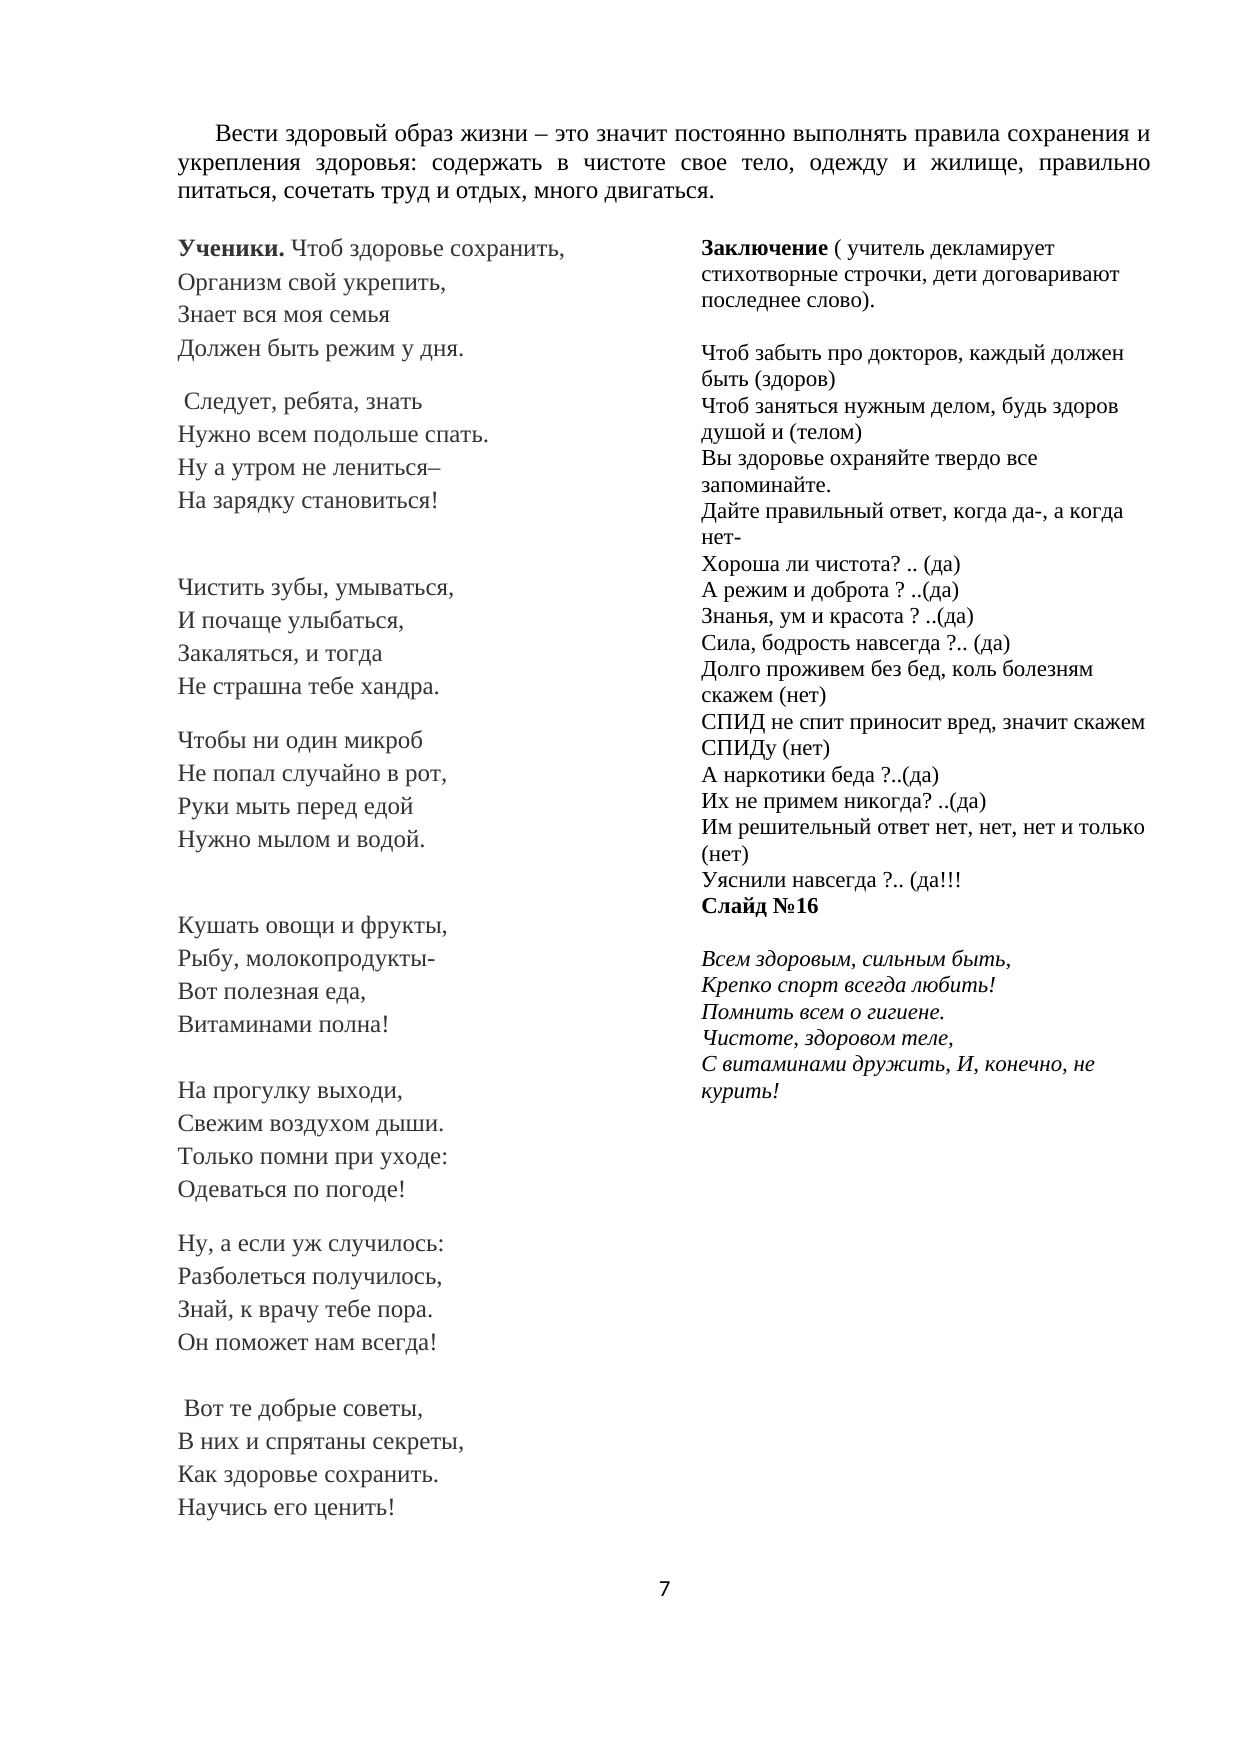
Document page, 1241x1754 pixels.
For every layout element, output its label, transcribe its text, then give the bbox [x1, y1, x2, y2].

text Всем здоровым, сильным быть, [701, 945, 1152, 971]
text Чистоте, здоровом теле, [701, 1024, 1152, 1051]
text Следует, ребята, знать Нужно всем подольше спать. Ну а утром не лениться– На зарядку становиться! [177, 386, 627, 514]
text Кушать овощи и фрукты, Рыбу, молокопродукты- Вот полезная еда, Витаминами полна! На прогулку выходи, Свежим воздухом дыши. Только помни при уходе: Одеваться по погоде! [177, 910, 627, 1203]
text Крепко спорт всегда любить! [701, 971, 1152, 998]
text Вести здоровый образ жизни – это значит постоянно выполнять правила сохранения и укрепления здоровья: содержать в чистоте свое тело, одежду и жилище, правильно питаться, сочетать труд и отдых, много двигаться. [177, 118, 1152, 204]
text С витаминами дружить, И, конечно, не курить! [701, 1051, 1152, 1103]
text Слайд №16 [701, 892, 1152, 919]
text Чистить зубы, умываться, И почаще улыбаться, Закаляться, и тогда Не страшна тебе хандра. [177, 539, 627, 700]
text Заключение ( учитель декламирует стихотворные строчки, дети договаривают последнее слово). Чтоб забыть про докторов, каждый должен быть (здоров) Чтоб заняться нужным делом, будь здоров душой и (телом) Вы здоровье охраняйте твердо все запоминайте. Дайте правильный ответ, когда да-, а когда нет- Хороша ли чистота? .. (да) А режим и доброта ? ..(да) Знанья, ум и красота ? ..(да) Сила, бодрость навсегда ?.. (да) Долго проживем без бед, коль болезням скажем (нет) СПИД не спит приносит вред, значит скажем СПИДу (нет) А наркотики беда ?..(да) Их не примем никогда? ..(да) Им решительный ответ нет, нет, нет и только (нет) Уяснили навсегда ?.. (да!!! [701, 233, 1152, 892]
text Чтобы ни один микроб Не попал случайно в рот, Руки мыть перед едой Нужно мылом и водой. [177, 725, 627, 885]
text Помнить всем о гигиене. [701, 998, 1152, 1024]
text Ученики. Чтоб здоровье сохранить, Организм свой укрепить, Знает вся моя семья Должен быть режим у дня. [177, 233, 627, 361]
text Ну, а если уж случилось: Разболеться получилось, Знай, к врачу тебе пора. Он поможет нам всегда! Вот те добрые советы, В них и спрятаны секреты, Как здоровье сохранить. Научись его ценить! [177, 1228, 627, 1521]
